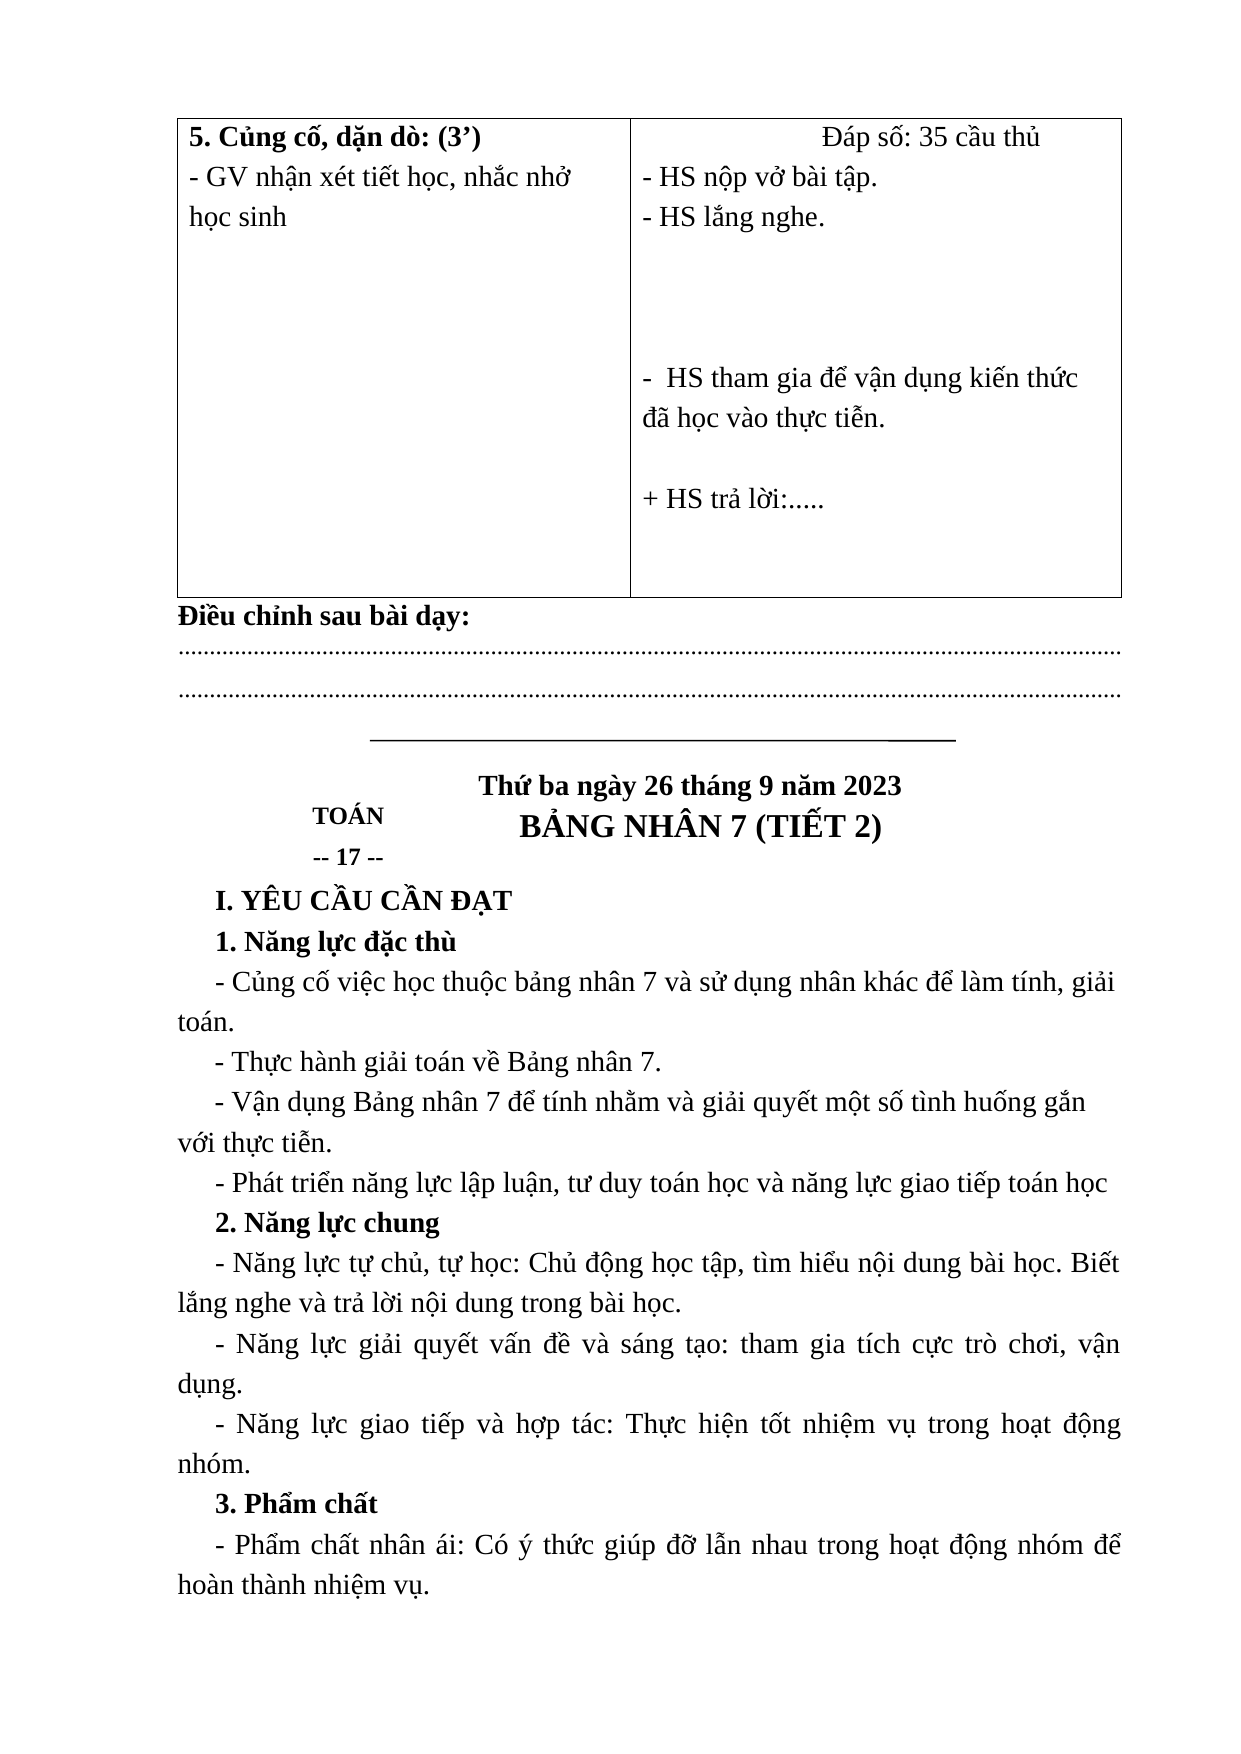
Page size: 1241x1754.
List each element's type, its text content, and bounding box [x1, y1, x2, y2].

text 3. Phẩm chất [177, 1487, 1122, 1520]
text 2. Năng lực chung [177, 1205, 1122, 1239]
text - Năng lực tự chủ, tự học: Chủ động học tập, tìm hiểu nội dung bài học. Biết lắng nghe và trả lời nội dung trong bài học. [177, 1245, 1122, 1319]
text - Thực hành giải toán về Bảng nhân 7. [177, 1044, 1122, 1078]
text Thứ ba ngày 26 tháng 9 năm 2023 [177, 768, 1122, 801]
text 1. Năng lực đặc thù [177, 924, 1122, 957]
text - Phẩm chất nhân ái: Có ý thức giúp đỡ lẫn nhau trong hoạt động nhóm để hoàn thành nhiệm vụ. [177, 1527, 1122, 1601]
text BẢNG NHÂN 7 (TIẾT 2) [177, 806, 1122, 845]
text .............................................................................................................................................................................................................................................................................................................. [177, 631, 1122, 703]
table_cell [631, 119, 1121, 597]
text - Củng cố việc học thuộc bảng nhân 7 và sử dụng nhân khác để làm tính, giải toán. [177, 964, 1122, 1038]
text - Phát triển năng lực lập luận, tư duy toán học và năng lực giao tiếp toán học [177, 1165, 1122, 1198]
text Điều chỉnh sau bài dạy: [177, 598, 1122, 631]
text - Năng lực giải quyết vấn đề và sáng tạo: tham gia tích cực trò chơi, vận dụng. [177, 1326, 1122, 1399]
text - Năng lực giao tiếp và hợp tác: Thực hiện tốt nhiệm vụ trong hoạt động nhóm. [177, 1406, 1122, 1480]
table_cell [178, 119, 630, 597]
text - Vận dụng Bảng nhân 7 để tính nhằm và giải quyết một số tình huống gắn với thực tiễn. [177, 1084, 1122, 1158]
text I. YÊU CẦU CẦN ĐẠT [177, 883, 1122, 917]
